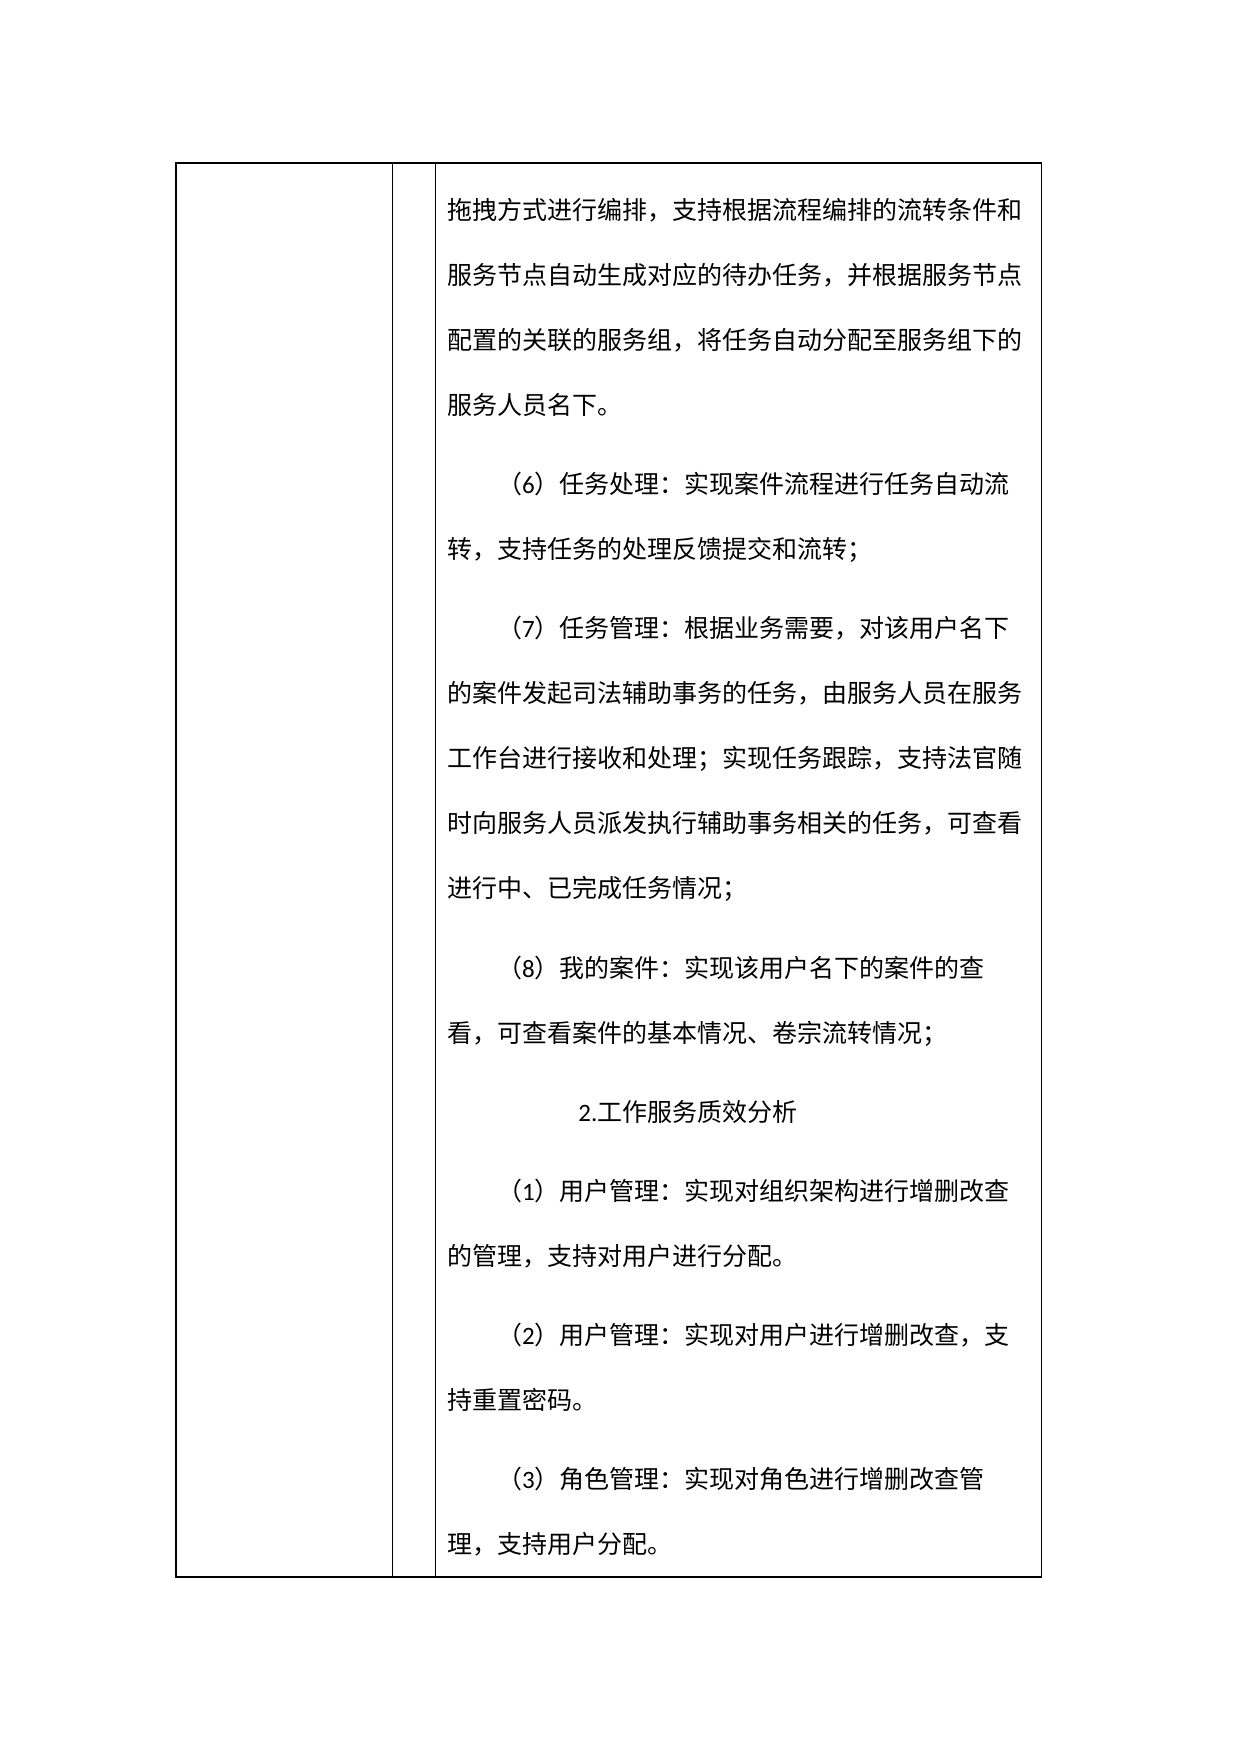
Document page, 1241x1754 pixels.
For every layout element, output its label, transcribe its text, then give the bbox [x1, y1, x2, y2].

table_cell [436, 164, 1041, 1576]
table_cell 1 [393, 164, 435, 1576]
table_cell [177, 164, 392, 1576]
